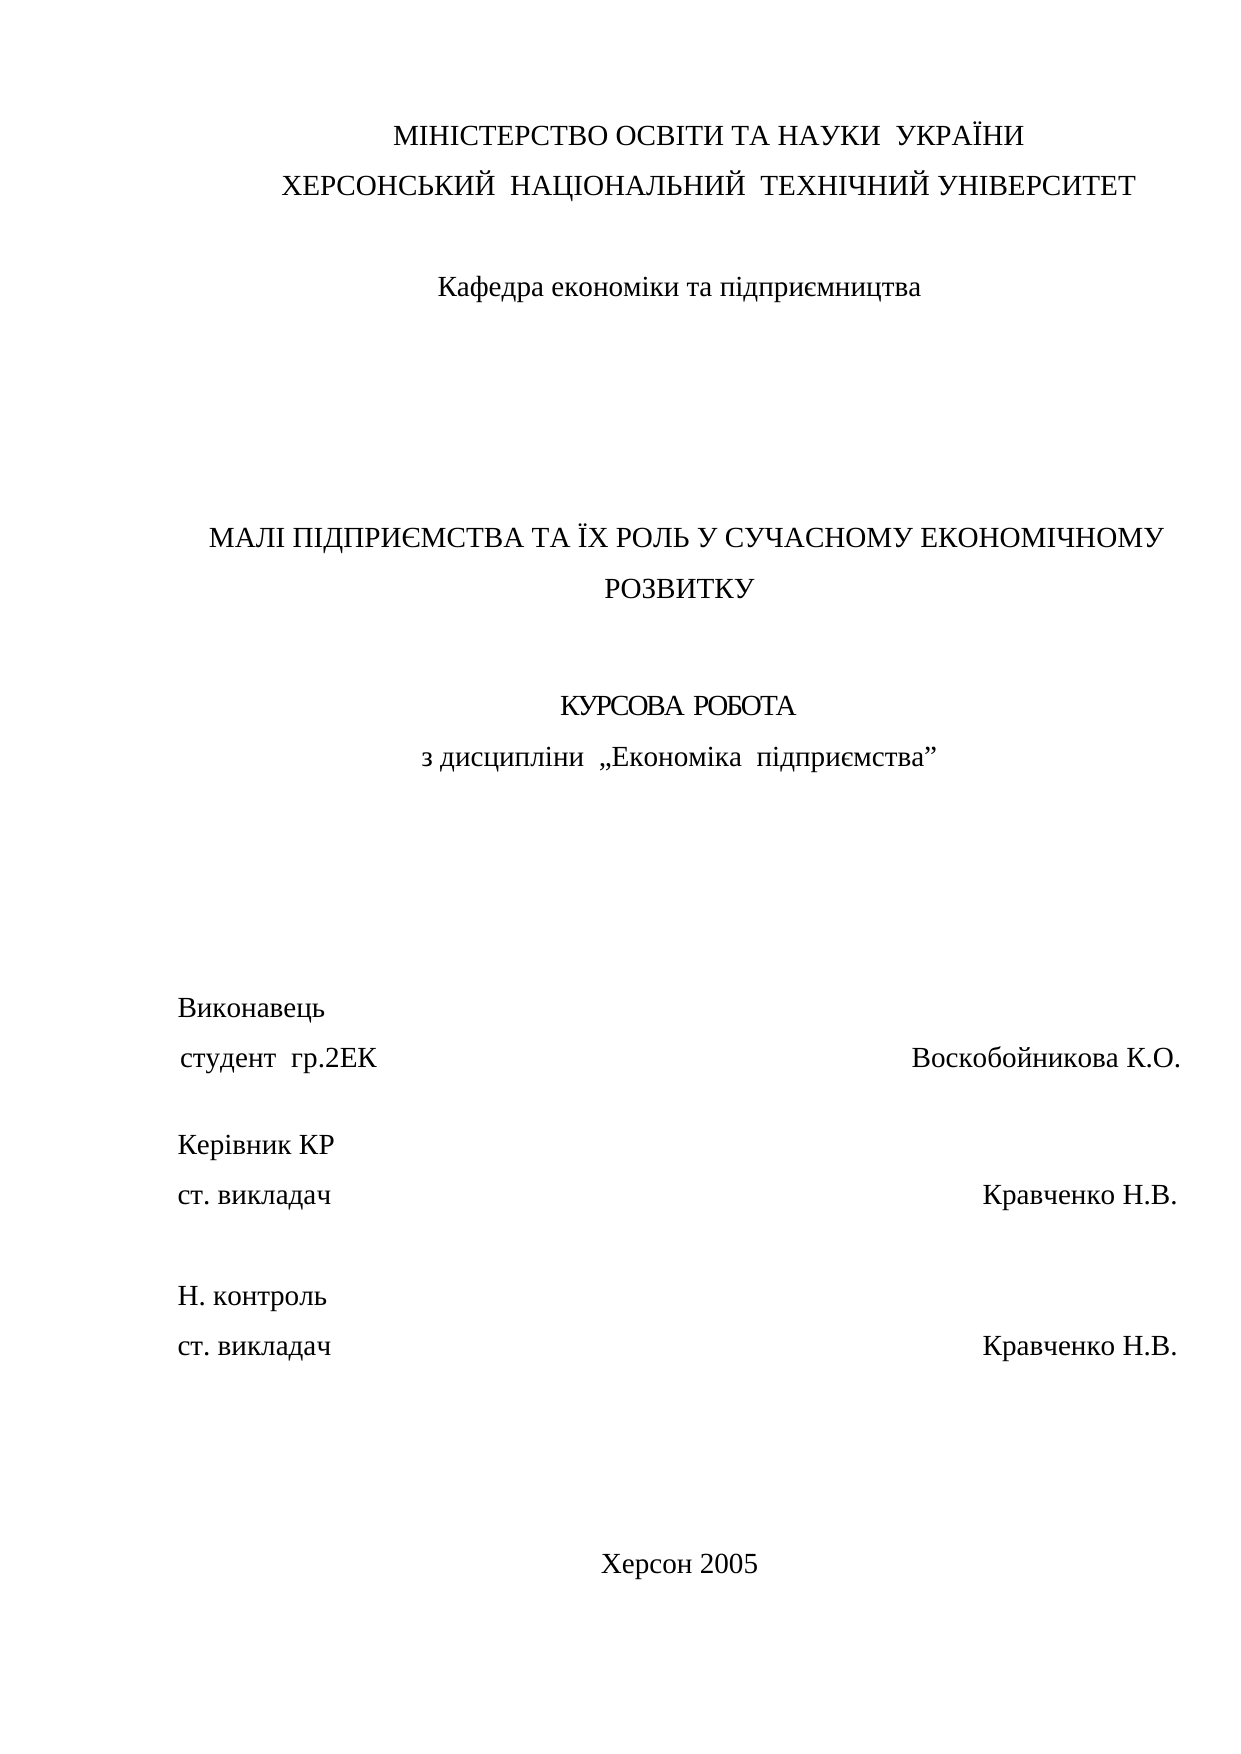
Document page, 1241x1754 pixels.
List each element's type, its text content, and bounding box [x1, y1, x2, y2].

subtitle КУРСОВА РОБОТА [177, 688, 1181, 722]
text Виконавець [177, 990, 1181, 1024]
text МІНІСТЕРСТВО ОСВІТИ ТА НАУКИ УКРАЇНИ [177, 118, 1181, 152]
text МАЛІ ПІДПРИЄМСТВА ТА ЇХ РОЛЬ У СУЧАСНОМУ ЕКОНОМІЧНОМУ РОЗВИТКУ [177, 521, 1181, 604]
text Н. контроль [177, 1278, 1181, 1311]
text студент гр.2ЕК Воскобойникова К.О. [177, 1041, 1181, 1074]
text ст. викладач Кравченко Н.В. [177, 1177, 1181, 1211]
text Кафедра економіки та підприємництва [177, 269, 1181, 303]
text з дисципліни „Економіка підприємства” [177, 739, 1181, 772]
text ст. викладач Кравченко Н.В. [177, 1328, 1181, 1362]
text Керівник КР [177, 1127, 1181, 1160]
text Херсон 2005 [177, 1546, 1181, 1579]
text ХЕРСОНСЬКИЙ НАЦІОНАЛЬНИЙ ТЕХНІЧНИЙ УНІВЕРСИТЕТ [177, 168, 1181, 202]
